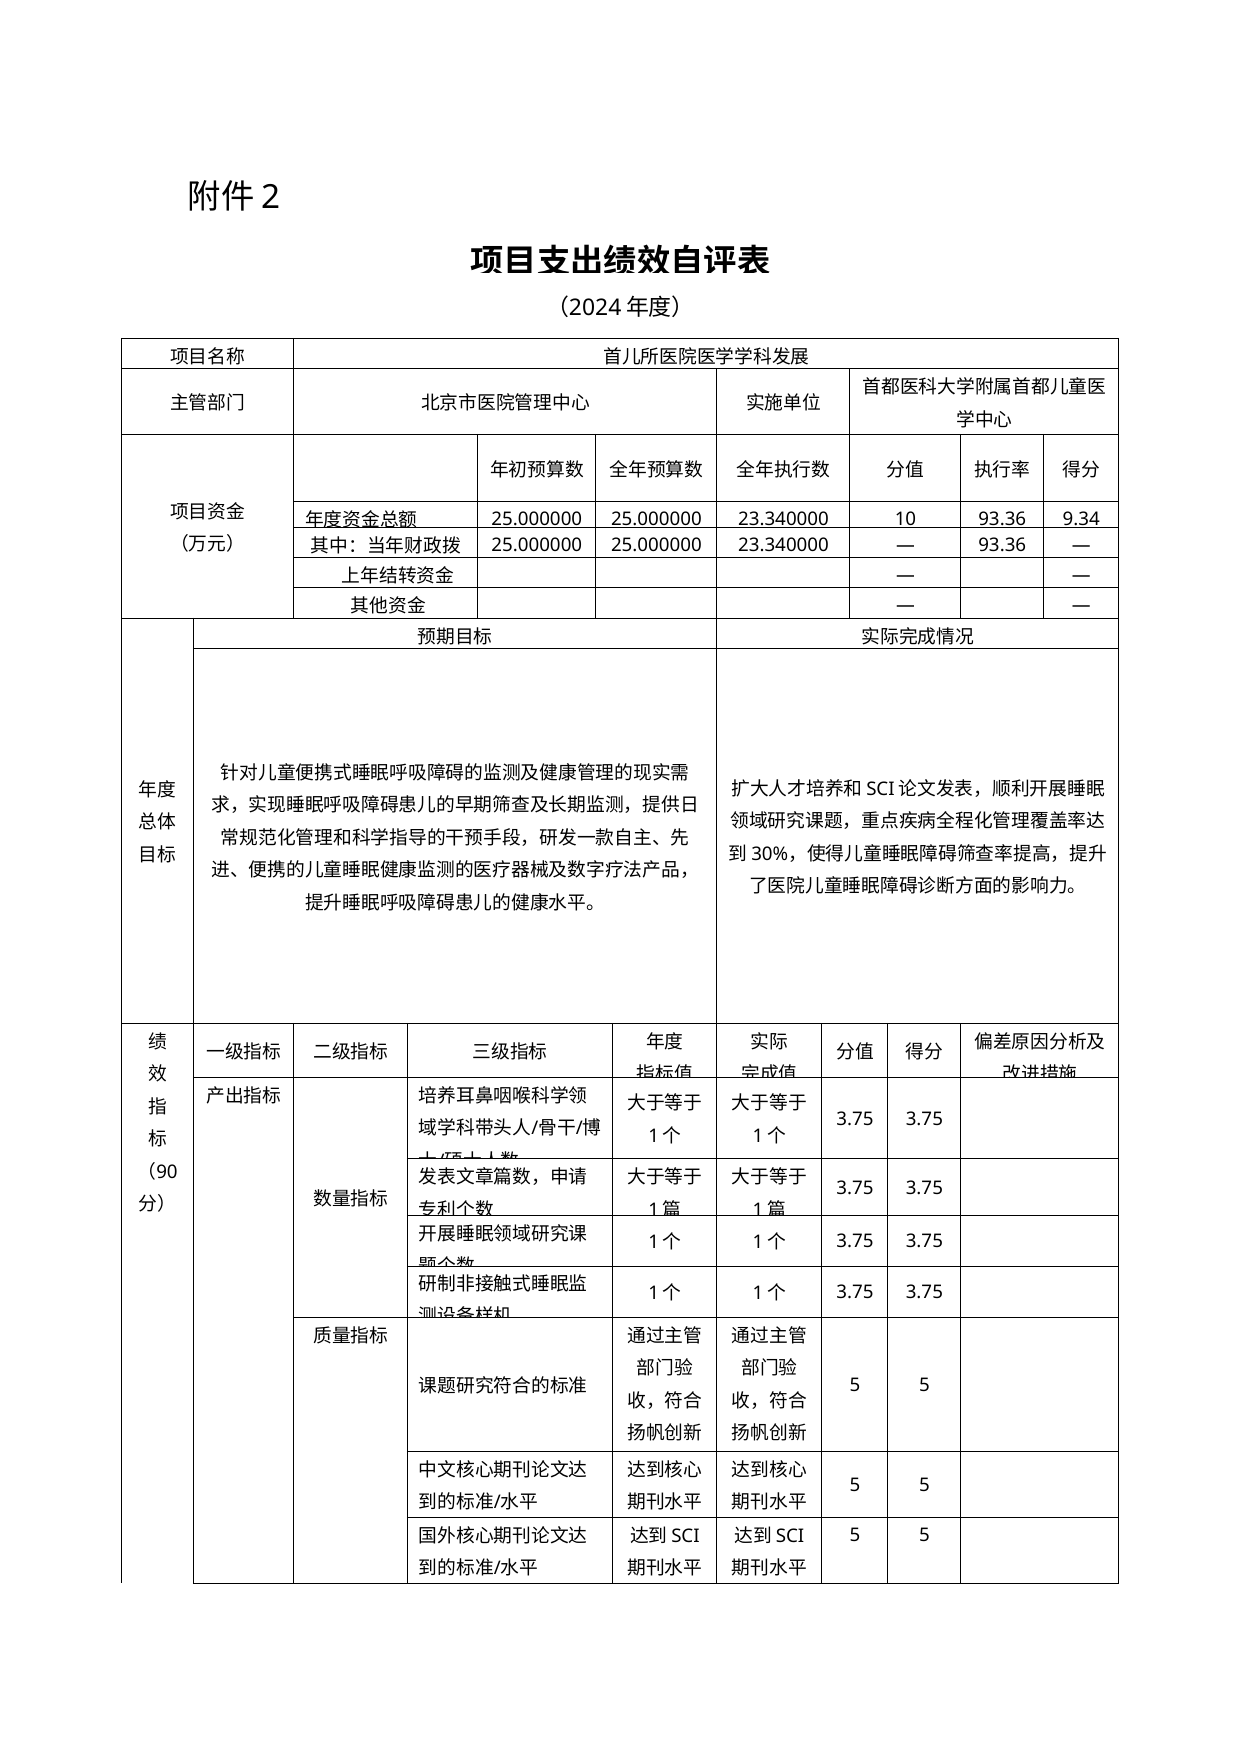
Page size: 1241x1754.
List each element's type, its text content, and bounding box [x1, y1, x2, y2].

table_cell 大于等于1个 [613, 1078, 716, 1158]
table_cell [961, 1216, 1118, 1266]
table_cell 通过主管部门验收，符合扬帆创新项目标准 [613, 1318, 716, 1451]
table_cell 研制非接触式睡眠监测设备样机 [408, 1267, 612, 1317]
table_cell 针对儿童便携式睡眠呼吸障碍的监测及健康管理的现实需求，实现睡眠呼吸障碍患儿的早期筛查及长期监测，提供日常规范化管理和科学指导的干预手段，研发一款自主、先进、便携的儿童睡眠健康监测的医疗器械及数字疗法产品，提升睡眠呼吸障碍患儿的健康水平。 [194, 649, 716, 1023]
table_cell 扩大人才培养和SCI论文发表，顺利开展睡眠领域研究课题，重点疾病全程化管理覆盖率达到30%，使得儿童睡眠障碍筛查率提高，提升了医院儿童睡眠障碍诊断方面的影响力。 [717, 649, 1118, 1023]
table_cell 一级指标 [194, 1024, 293, 1077]
table_cell 达到核心期刊水平 [613, 1452, 716, 1517]
table_cell [478, 558, 595, 587]
table_cell 其中：当年财政拨款 [294, 528, 477, 557]
table_cell 1个 [613, 1267, 716, 1317]
table_cell 年度总体目标 [122, 619, 193, 1023]
table_cell 5 [822, 1518, 887, 1583]
table_cell 全年预算数 [596, 435, 716, 501]
table_cell 93.36% [961, 528, 1043, 557]
table_cell 北京市医院管理中心 [294, 369, 716, 434]
table_cell 大于等于1篇 [717, 1159, 821, 1214]
table_cell — [850, 588, 960, 618]
table_cell 5 [888, 1318, 960, 1451]
table_cell — [850, 558, 960, 587]
table_cell 分值 [822, 1024, 887, 1077]
table_cell 二级指标 [294, 1024, 407, 1077]
table_cell 课题研究符合的标准 [408, 1318, 612, 1451]
table_cell 9.34 [1044, 502, 1118, 527]
table_cell 实际完成情况 [717, 619, 1118, 648]
table_cell 绩 效 指 标 （90分） [122, 1024, 193, 1583]
table_cell 3.75 [888, 1216, 960, 1266]
table_cell 首儿所医院医学学科发展 [294, 339, 1118, 368]
table_cell [961, 1452, 1118, 1517]
table_cell 分值 [850, 435, 960, 501]
table_cell 三级指标 [408, 1024, 612, 1077]
table_cell 1个 [717, 1216, 821, 1266]
table_cell 大于等于1个 [717, 1078, 821, 1158]
table_cell 23.340000 [717, 502, 849, 527]
table_cell [717, 588, 849, 618]
table_cell 3.75 [888, 1267, 960, 1317]
table_cell 5 [822, 1452, 887, 1517]
table_cell 培养耳鼻咽喉科学领域学科带头人/骨干/博士/硕士人数 [408, 1078, 612, 1158]
table_cell [478, 588, 595, 618]
table_cell 实施单位 [717, 369, 849, 434]
table_cell 质量指标 [294, 1318, 407, 1583]
table_cell 项目资金 （万元） [122, 435, 293, 618]
table_cell 23.340000 [717, 528, 849, 557]
table_cell 发表文章篇数，申请专利个数 [408, 1159, 612, 1214]
table_cell 25.000000 [478, 502, 595, 527]
table_cell [596, 558, 716, 587]
table_cell 3.75 [822, 1267, 887, 1317]
table_cell 产出指标 [194, 1078, 293, 1583]
table_cell [961, 1318, 1118, 1451]
table_cell 年度 指标值 [613, 1024, 716, 1077]
table_cell — [1044, 528, 1118, 557]
table_cell 大于等于1篇 [613, 1159, 716, 1214]
table_cell 主管部门 [122, 369, 293, 434]
table_cell 得分 [888, 1024, 960, 1077]
table_header 项目支出绩效自评表 [121, 227, 1119, 273]
table_cell 3.75 [822, 1159, 887, 1214]
table_cell 25.000000 [596, 528, 716, 557]
table_cell （2024年度） [121, 273, 1119, 338]
table_cell 国外核心期刊论文达到的标准/水平 [408, 1518, 612, 1583]
table_cell 通过主管部门验收，符合扬帆创新项目标准 [717, 1318, 821, 1451]
table_cell 达到SCI期刊水平 [613, 1518, 716, 1583]
table_cell 3.75 [822, 1216, 887, 1266]
table_cell 25.000000 [478, 528, 595, 557]
table_cell 10 [850, 502, 960, 527]
table_cell 5 [822, 1318, 887, 1451]
table_cell 3.75 [888, 1078, 960, 1158]
table_cell 得分 [1044, 435, 1118, 501]
table_cell 预期目标 [194, 619, 716, 648]
table_cell [961, 1518, 1118, 1583]
table_cell 3.75 [888, 1159, 960, 1214]
table_cell 5 [888, 1518, 960, 1583]
table_cell 1个 [717, 1267, 821, 1317]
table_cell 5 [888, 1452, 960, 1517]
table_cell 偏差原因分析及改进措施 [961, 1024, 1118, 1077]
table_cell 中文核心期刊论文达到的标准/水平 [408, 1452, 612, 1517]
table_cell 年初预算数 [478, 435, 595, 501]
table_cell 首都医科大学附属首都儿童医学中心 [850, 369, 1118, 434]
table_cell 上年结转资金 [294, 558, 477, 587]
table_cell 达到SCI期刊水平 [717, 1518, 821, 1583]
table_cell 3.75 [822, 1078, 887, 1158]
table_cell 达到核心期刊水平 [717, 1452, 821, 1517]
table_cell 25.000000 [596, 502, 716, 527]
table_cell 实际 完成值 [717, 1024, 821, 1077]
table_cell — [1044, 558, 1118, 587]
table_cell [717, 558, 849, 587]
table_cell 93.36% [961, 502, 1043, 527]
table_cell 开展睡眠领域研究课题个数 [408, 1216, 612, 1266]
text 附件2 [187, 162, 1053, 227]
table_cell [596, 588, 716, 618]
table_cell — [850, 528, 960, 557]
table_cell [961, 558, 1043, 587]
table_cell [961, 588, 1043, 618]
table_cell 其他资金 [294, 588, 477, 618]
table_cell [961, 1159, 1118, 1214]
table_cell 全年执行数 [717, 435, 849, 501]
table_cell [961, 1078, 1118, 1158]
table_cell [961, 1267, 1118, 1317]
table_cell 执行率 [961, 435, 1043, 501]
table_cell 年度资金总额 [294, 502, 477, 527]
table_cell [294, 435, 477, 501]
table_cell 1个 [613, 1216, 716, 1266]
table_cell 项目名称 [122, 339, 293, 368]
table_cell 数量指标 [294, 1078, 407, 1317]
table_cell — [1044, 588, 1118, 618]
